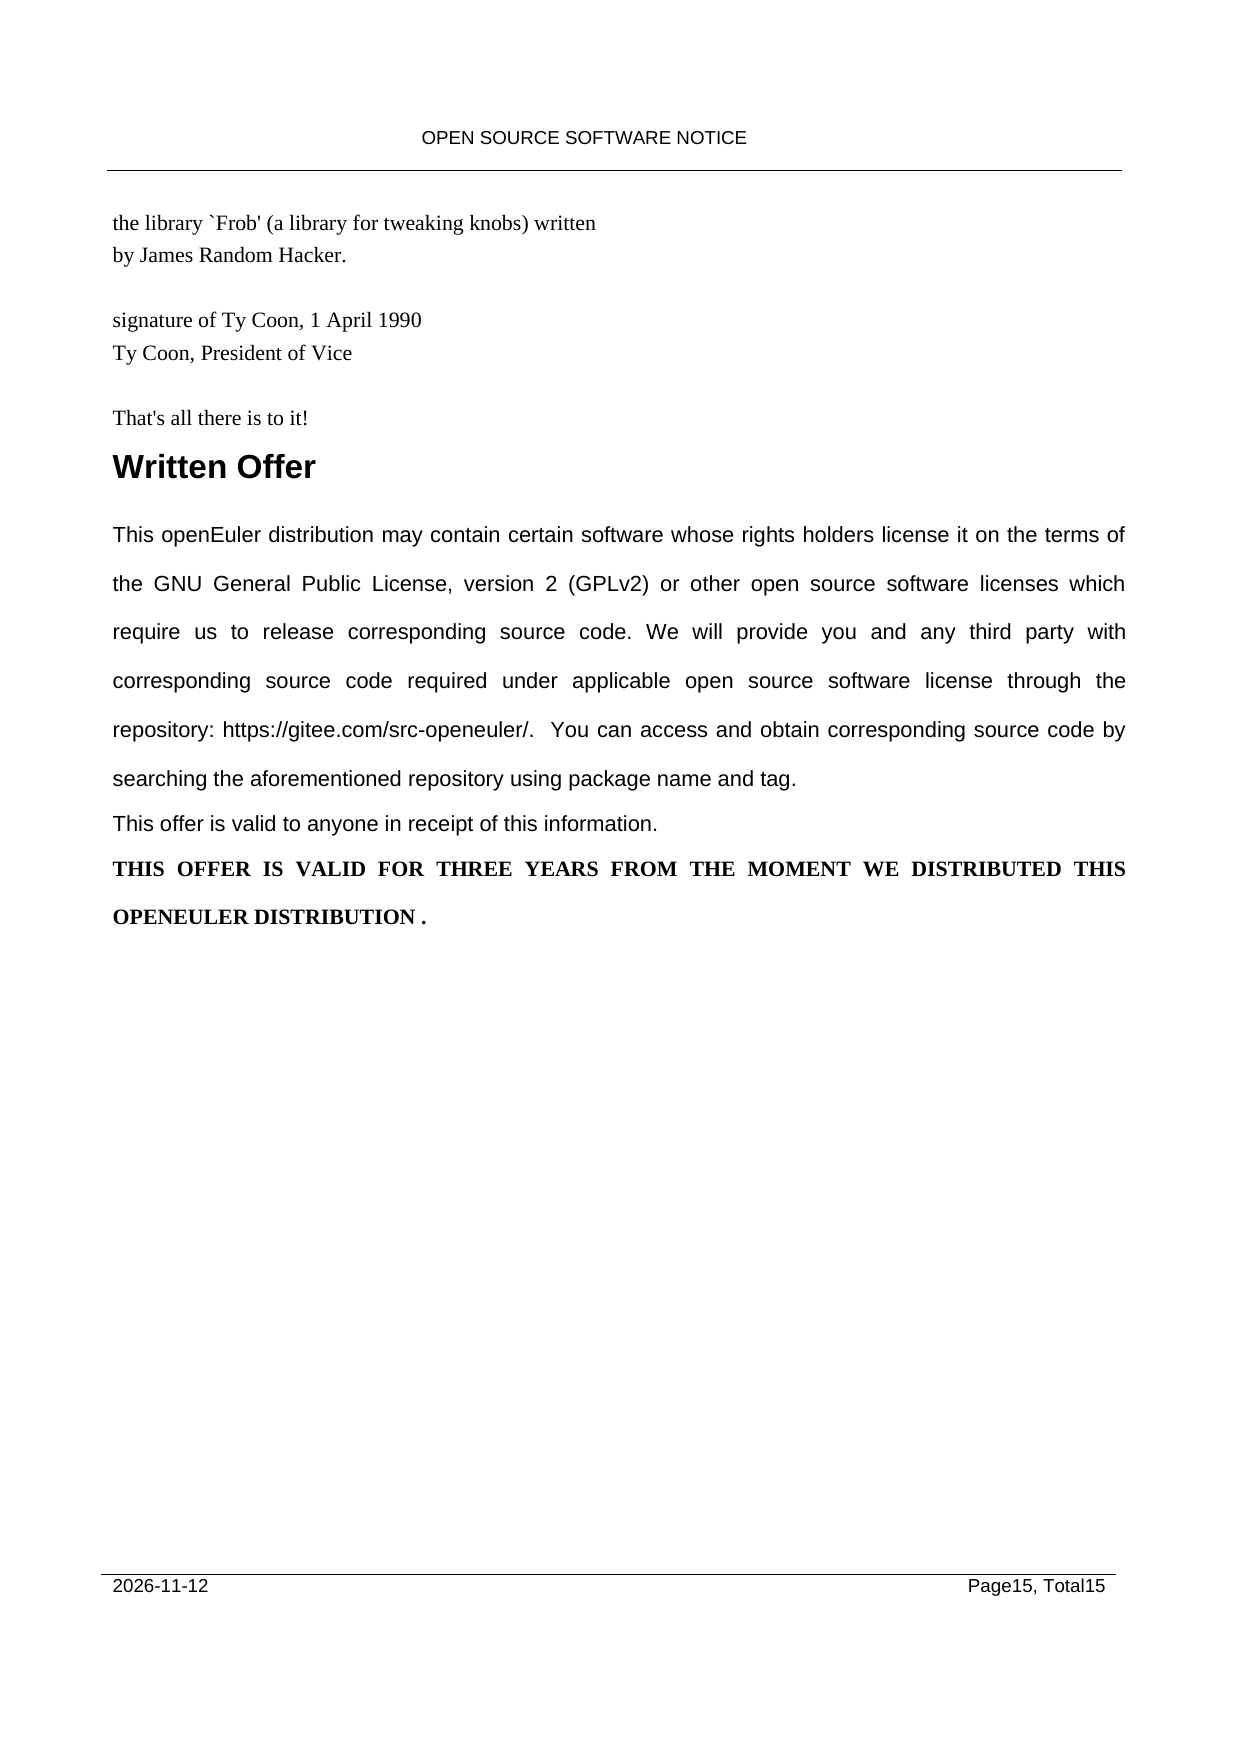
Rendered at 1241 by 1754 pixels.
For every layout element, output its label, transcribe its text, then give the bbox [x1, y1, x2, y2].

text This offer is valid to anyone in receipt of this information. [112, 807, 1128, 839]
text THIS OFFER IS VALID FOR THREE YEARS FROM THE MOMENT WE DISTRIBUTED THIS OPENEULER DISTRIBUTION . [112, 852, 1128, 933]
text This openEuler distribution may contain certain software whose rights holders license it on the terms of the GNU General Public License, version 2 (GPLv2) or other open source software licenses which require us to release corresponding source code. We will provide you and any third party with corresponding source code required under applicable open source software license through the repository: https://gitee.com/src-openeuler/. You can access and obtain corresponding source code by searching the aforementioned repository using package name and tag. [112, 518, 1128, 794]
text Written Offer [112, 434, 1128, 499]
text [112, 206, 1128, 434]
